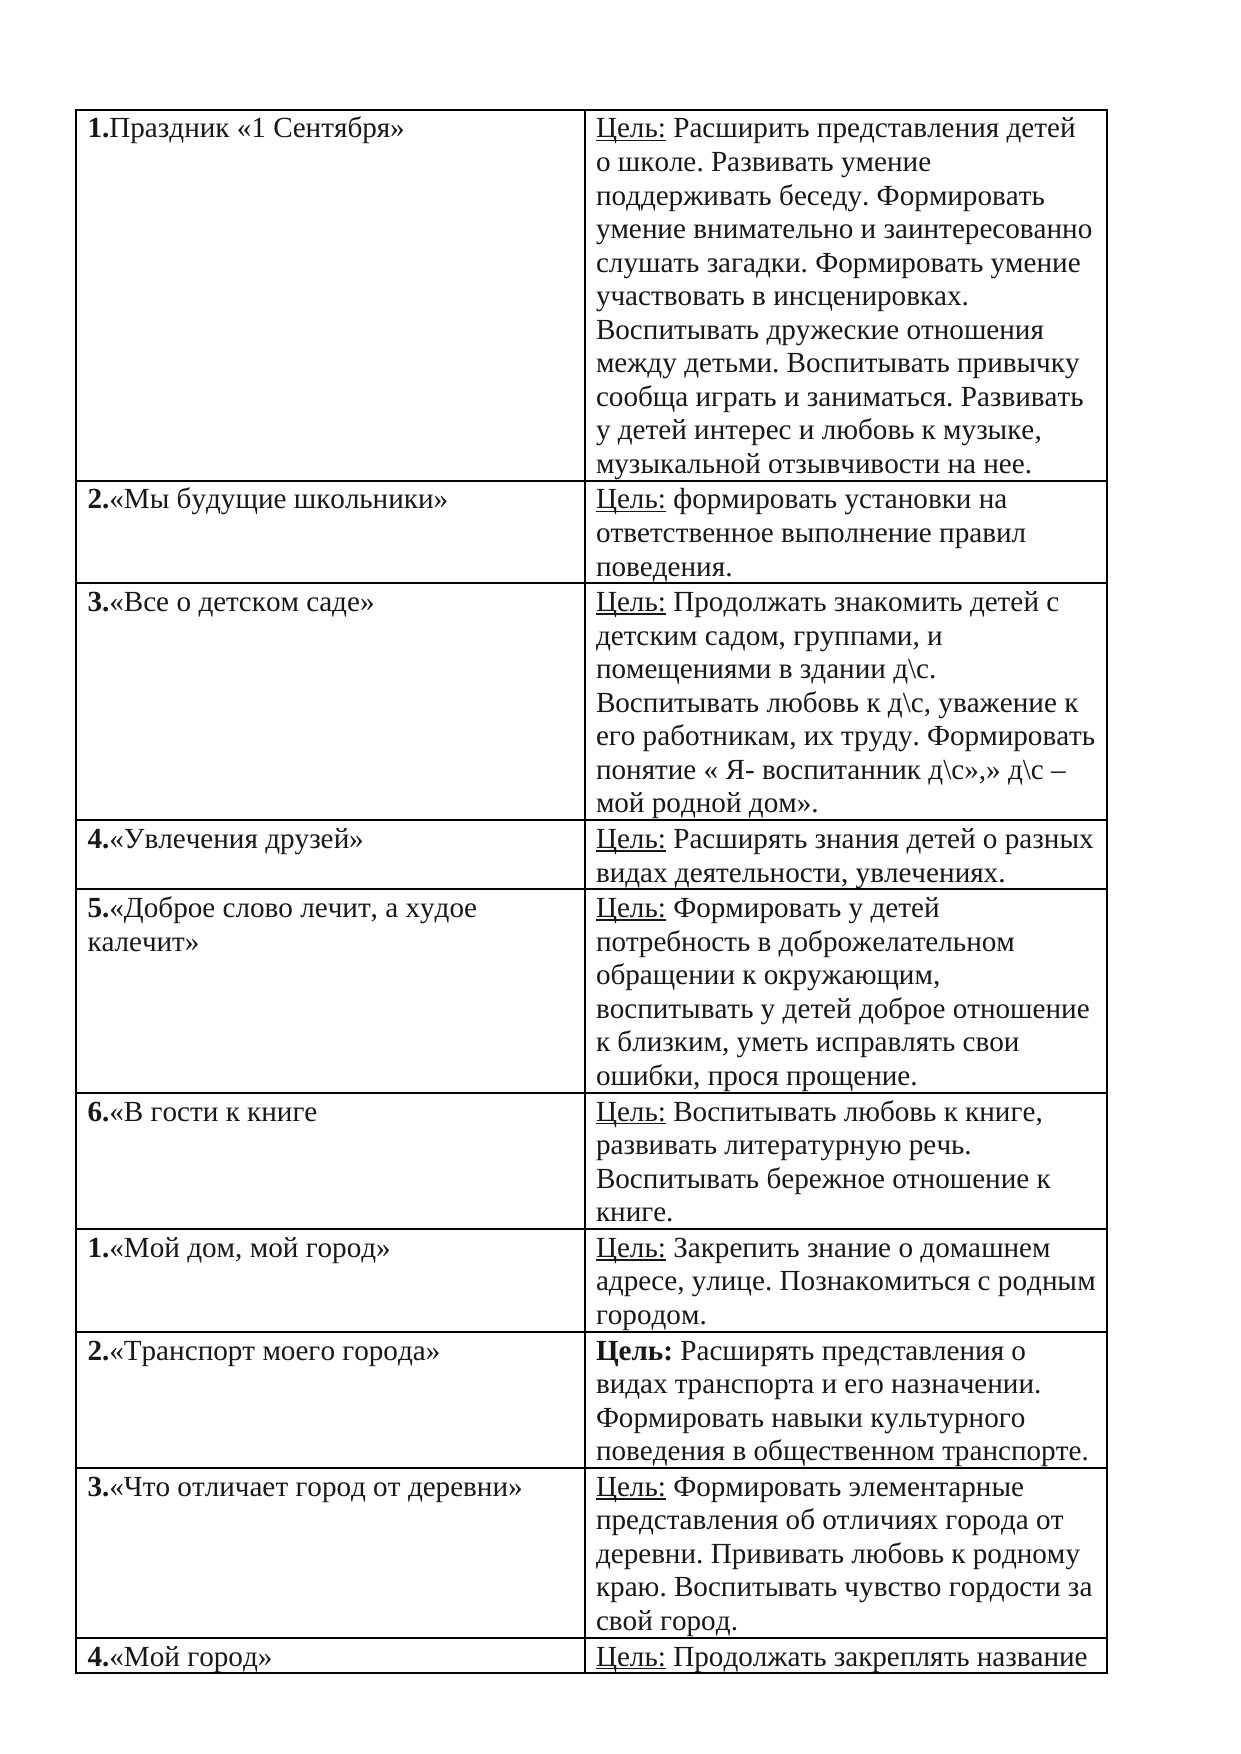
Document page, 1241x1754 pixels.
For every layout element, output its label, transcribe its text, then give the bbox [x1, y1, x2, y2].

table_cell 4.«Увлечения друзей» [77, 821, 584, 888]
table_header 1.Праздник «1 Сентября» [77, 111, 584, 479]
table_header Цель: Расширить представления детей о школе. Развивать умение поддерживать беседу. Формировать умение внимательно и заинтересованно слушать загадки. Формировать умение участвовать в инсценировках. Воспитывать дружеские отношения между детьми. Воспитывать привычку сообща играть и заниматься. Развивать у детей интерес и любовь к музыке, музыкальной отзывчивости на нее. [586, 111, 1106, 479]
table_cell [586, 1639, 1106, 1672]
table_cell 2.«Транспорт моего города» [77, 1333, 584, 1467]
table_cell Цель: Расширять знания детей о разных видах деятельности, увлечениях. [586, 821, 1106, 888]
table_cell 6.«В гости к книге [77, 1094, 584, 1228]
table_cell 5.«Доброе слово лечит, а худое калечит» [77, 890, 584, 1092]
table_cell 2.«Мы будущие школьники» [77, 482, 584, 582]
table_cell Цель: Воспитывать любовь к книге, развивать литературную речь. Воспитывать бережное отношение к книге. [586, 1094, 1106, 1228]
table_cell 4.«Мой город» [77, 1639, 584, 1672]
table_cell Цель: Расширять представления о видах транспорта и его назначении. Формировать навыки культурного поведения в общественном транспорте. [586, 1333, 1106, 1467]
table_cell Цель: Продолжать знакомить детей с детским садом, группами, и помещениями в здании д\c. Воспитывать любовь к д\с, уважение к его работникам, их труду. Формировать понятие « Я- воспитанник д\с»,» д\с – мой родной дом». [586, 584, 1106, 819]
table_cell 3.«Все о детском саде» [77, 584, 584, 819]
table_cell 1.«Мой дом, мой город» [77, 1230, 584, 1331]
table_cell Цель: Закрепить знание о домашнем адресе, улице. Познакомиться с родным городом. [586, 1230, 1106, 1331]
table_cell Цель: Формировать у детей потребность в доброжелательном обращении к окружающим, воспитывать у детей доброе отношение к близким, уметь исправлять свои ошибки, прося прощение. [586, 890, 1106, 1092]
table_cell Цель: формировать установки на ответственное выполнение правил поведения. [586, 482, 1106, 582]
table_cell Цель: Формировать элементарные представления об отличиях города от деревни. Прививать любовь к родному краю. Воспитывать чувство гордости за свой город. [586, 1469, 1106, 1637]
table_cell 3.«Что отличает город от деревни» [77, 1469, 584, 1637]
